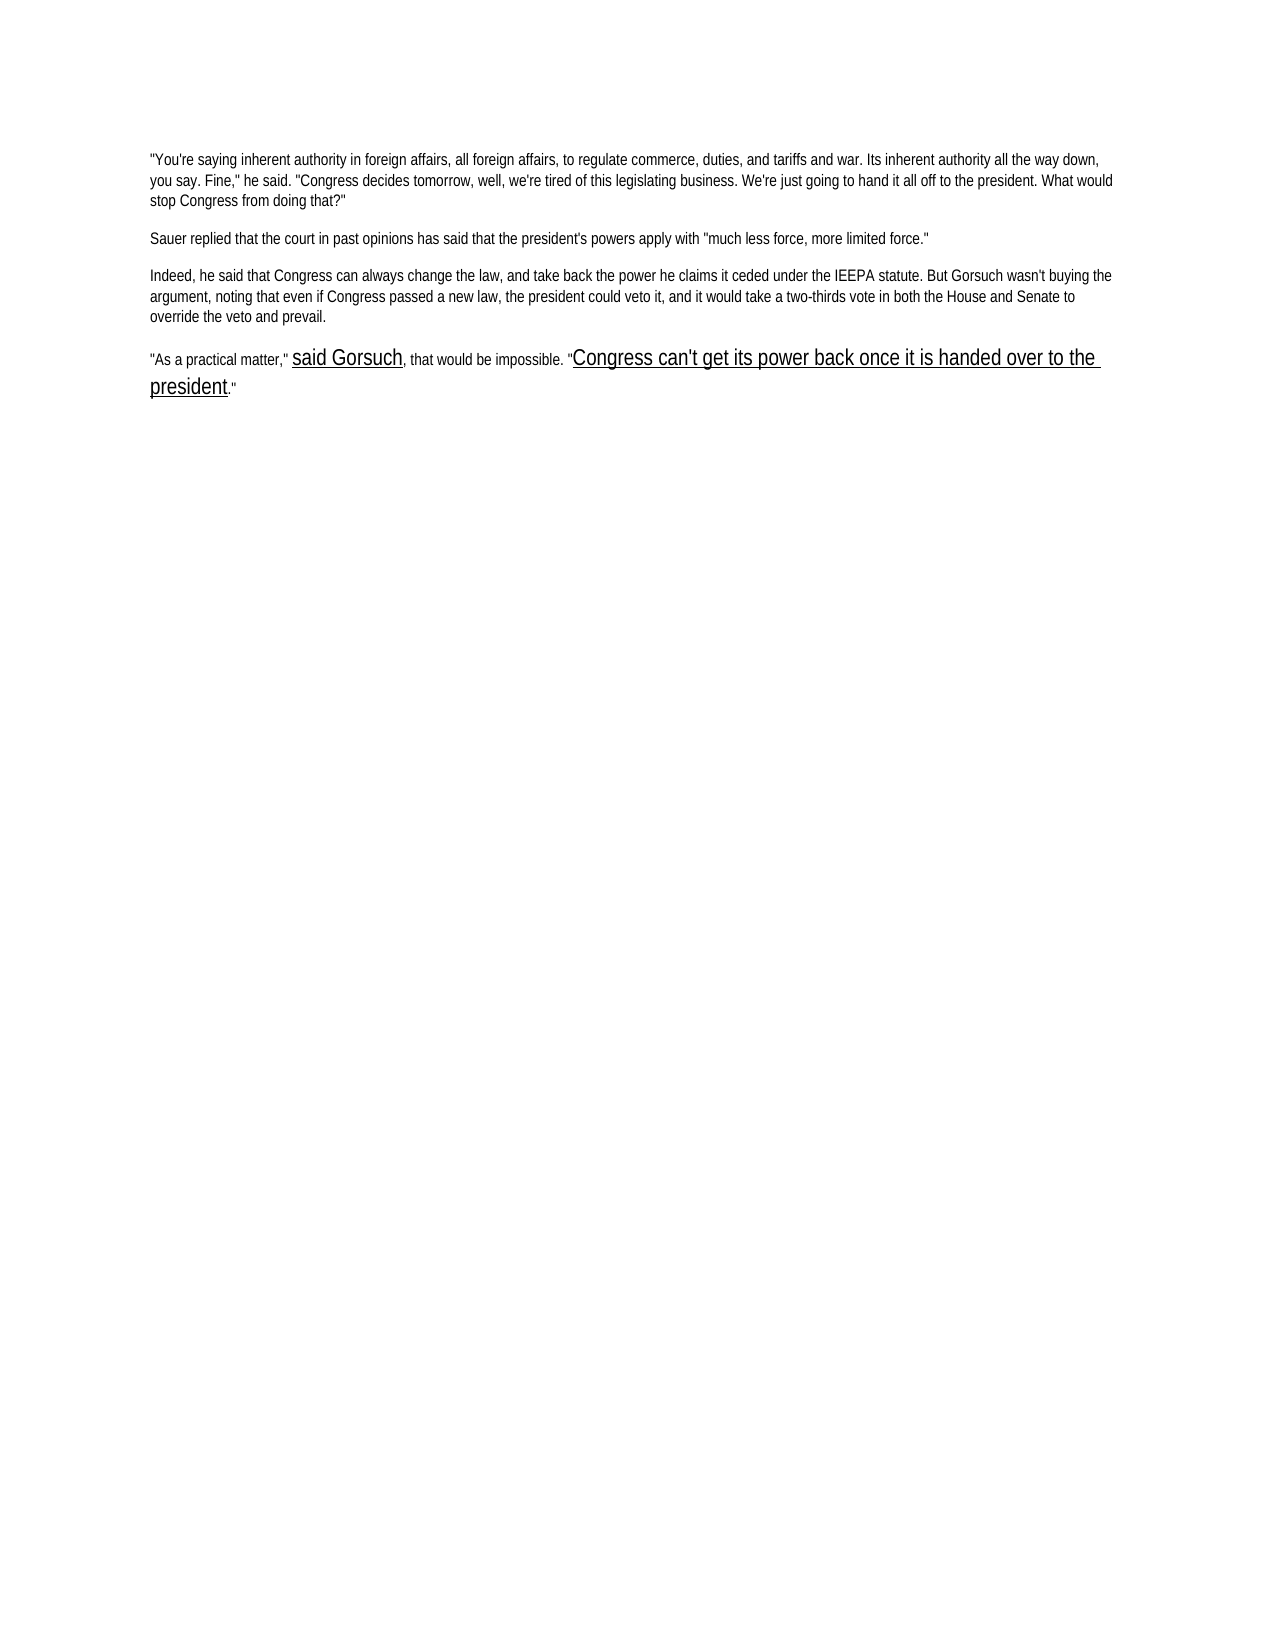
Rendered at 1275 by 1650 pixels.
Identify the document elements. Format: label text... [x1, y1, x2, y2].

text Sauer replied that the court in past opinions has said that the president's powers apply with "much less force, more limited force." [150, 228, 1125, 248]
text Indeed, he said that Congress can always change the law, and take back the power he claims it ceded under the IEEPA statute. But Gorsuch wasn't buying the argument, noting that even if Congress passed a new law, the president could veto it, and it would take a two-thirds vote in both the House and Senate to override the veto and prevail. [150, 266, 1125, 326]
text "You're saying inherent authority in foreign affairs, all foreign affairs, to regulate commerce, duties, and tariffs and war. Its inherent authority all the way down, you say. Fine," he said. "Congress decides tomorrow, well, we're tired of this legislating business. We're just going to hand it all off to the president. What would stop Congress from doing that?" [150, 150, 1125, 210]
text "As a practical matter," said Gorsuch, that would be impossible. "Congress can't get its power back once it is handed over to the president." [150, 344, 1125, 399]
